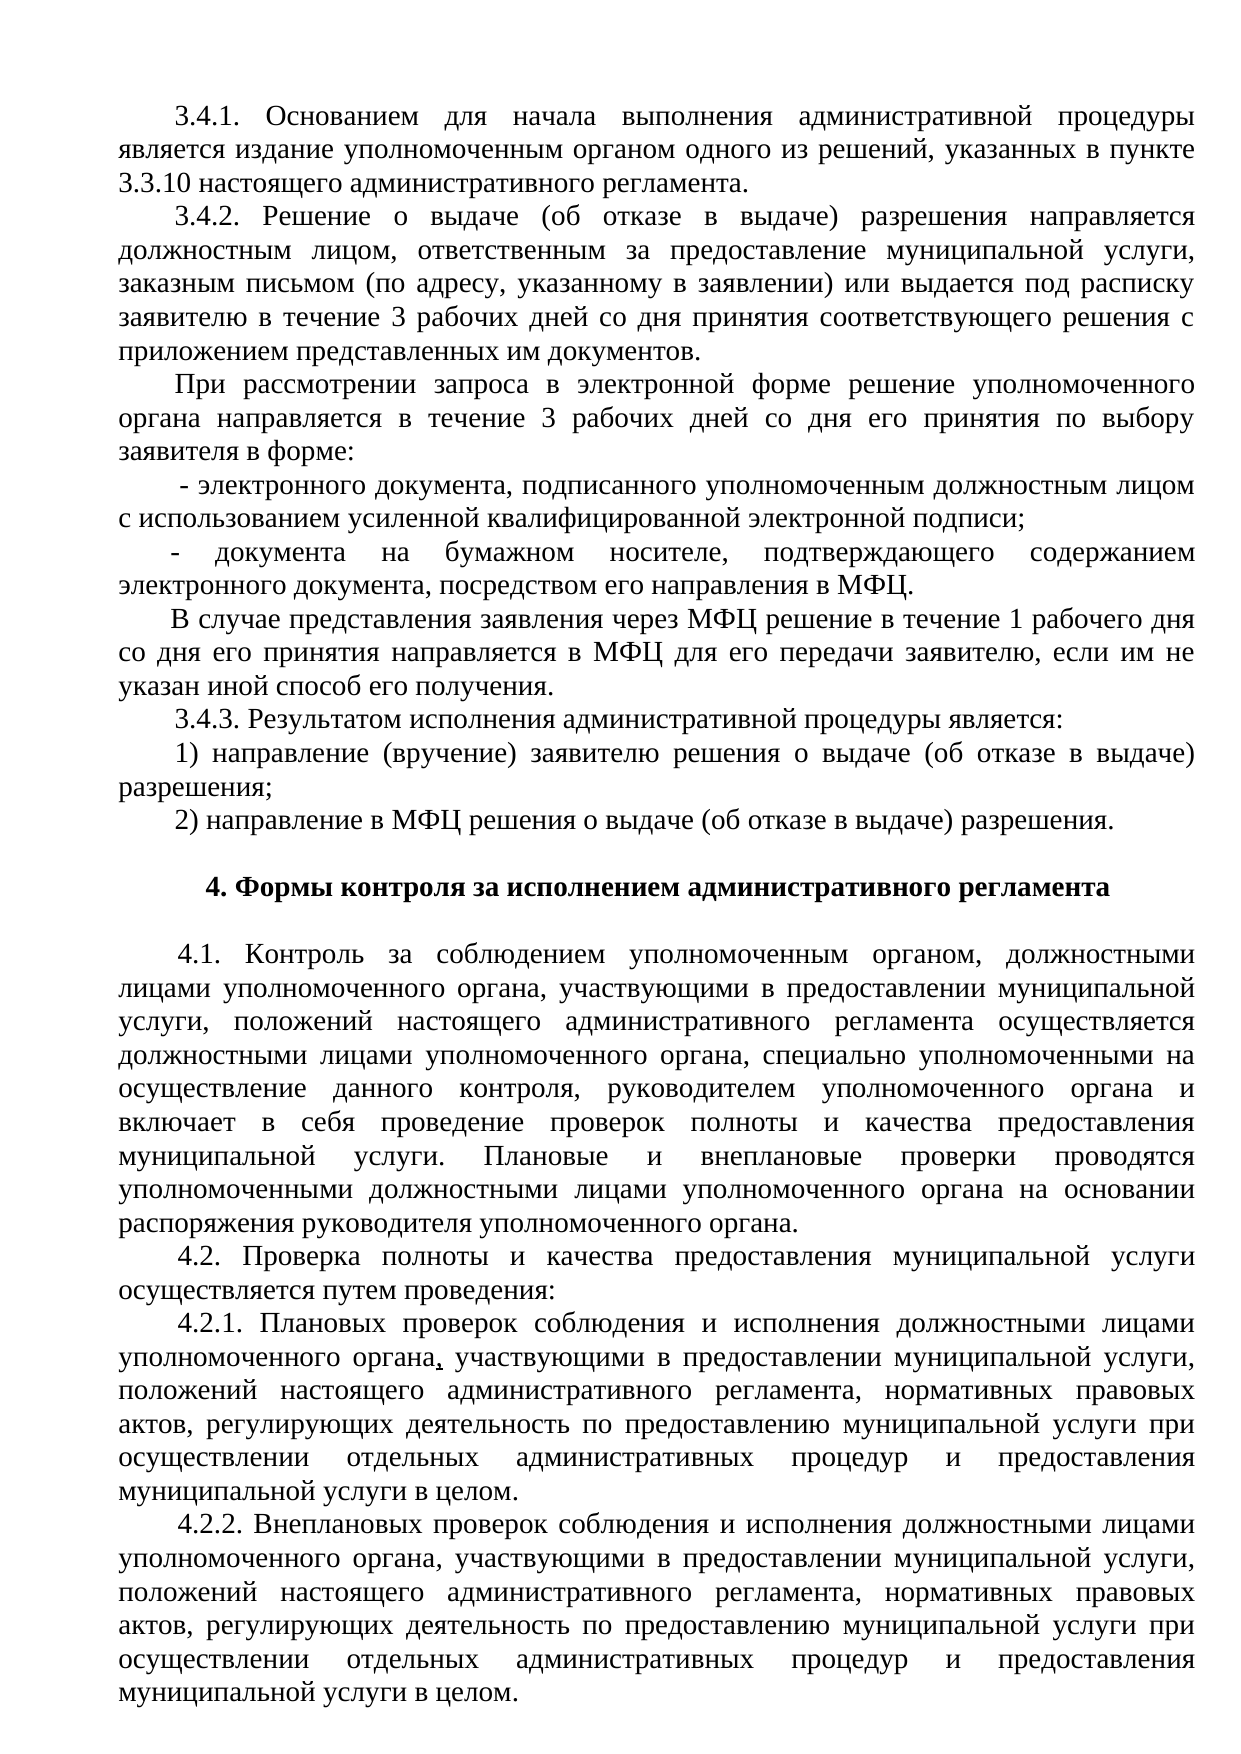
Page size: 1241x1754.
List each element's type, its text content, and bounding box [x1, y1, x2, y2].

text 4.1. Контроль за соблюдением уполномоченным органом, должностными лицами уполномоченного органа, участвующими в предоставлении муниципальной услуги, положений настоящего административного регламента осуществляется должностными лицами уполномоченного органа, специально уполномоченными на осуществление данного контроля, руководителем уполномоченного органа и включает в себя проведение проверок полноты и качества предоставления муниципальной услуги. Плановые и внеплановые проверки проводятся уполномоченными должностными лицами уполномоченного органа на основании распоряжения руководителя уполномоченного органа. [118, 936, 1196, 1238]
text 1) направление (вручение) заявителю решения о выдаче (об отказе в выдаче) разрешения; [118, 735, 1196, 802]
text 4.2. Проверка полноты и качества предоставления муниципальной услуги осуществляется путем проведения: [118, 1238, 1196, 1305]
text - документа на бумажном носителе, подтверждающего содержанием электронного документа, посредством его направления в МФЦ. [118, 534, 1196, 601]
text 4. Формы контроля за исполнением административного регламента [118, 869, 1198, 903]
text В случае представления заявления через МФЦ решение в течение 1 рабочего дня со дня его принятия направляется в МФЦ для его передачи заявителю, если им не указан иной способ его получения. [118, 601, 1196, 702]
text 3.4.2. Решение о выдаче (об отказе в выдаче) разрешения направляется должностным лицом, ответственным за предоставление муниципальной услуги, заказным письмом (по адресу, указанному в заявлении) или выдается под расписку заявителю в течение 3 рабочих дней со дня принятия соответствующего решения с приложением представленных им документов. [118, 198, 1196, 366]
text При рассмотрении запроса в электронной форме решение уполномоченного органа направляется в течение 3 рабочих дней со дня его принятия по выбору заявителя в форме: [118, 366, 1196, 467]
text 4.2.1. Плановых проверок соблюдения и исполнения должностными лицами уполномоченного органа, участвующими в предоставлении муниципальной услуги, положений настоящего административного регламента, нормативных правовых актов, регулирующих деятельность по предоставлению муниципальной услуги при осуществлении отдельных административных процедур и предоставления муниципальной услуги в целом. [118, 1305, 1196, 1507]
text 4.2.2. Внеплановых проверок соблюдения и исполнения должностными лицами уполномоченного органа, участвующими в предоставлении муниципальной услуги, положений настоящего административного регламента, нормативных правовых актов, регулирующих деятельность по предоставлению муниципальной услуги при осуществлении отдельных административных процедур и предоставления муниципальной услуги в целом. [118, 1507, 1196, 1708]
text 3.4.1. Основанием для начала выполнения административной процедуры является издание уполномоченным органом одного из решений, указанных в пункте 3.3.10 настоящего административного регламента. [118, 98, 1196, 198]
text 2) направление в МФЦ решения о выдаче (об отказе в выдаче) разрешения. [118, 802, 1196, 836]
text 3.4.3. Результатом исполнения административной процедуры является: [118, 702, 1196, 735]
text - электронного документа, подписанного уполномоченным должностным лицом с использованием усиленной квалифицированной электронной подписи; [118, 467, 1196, 534]
